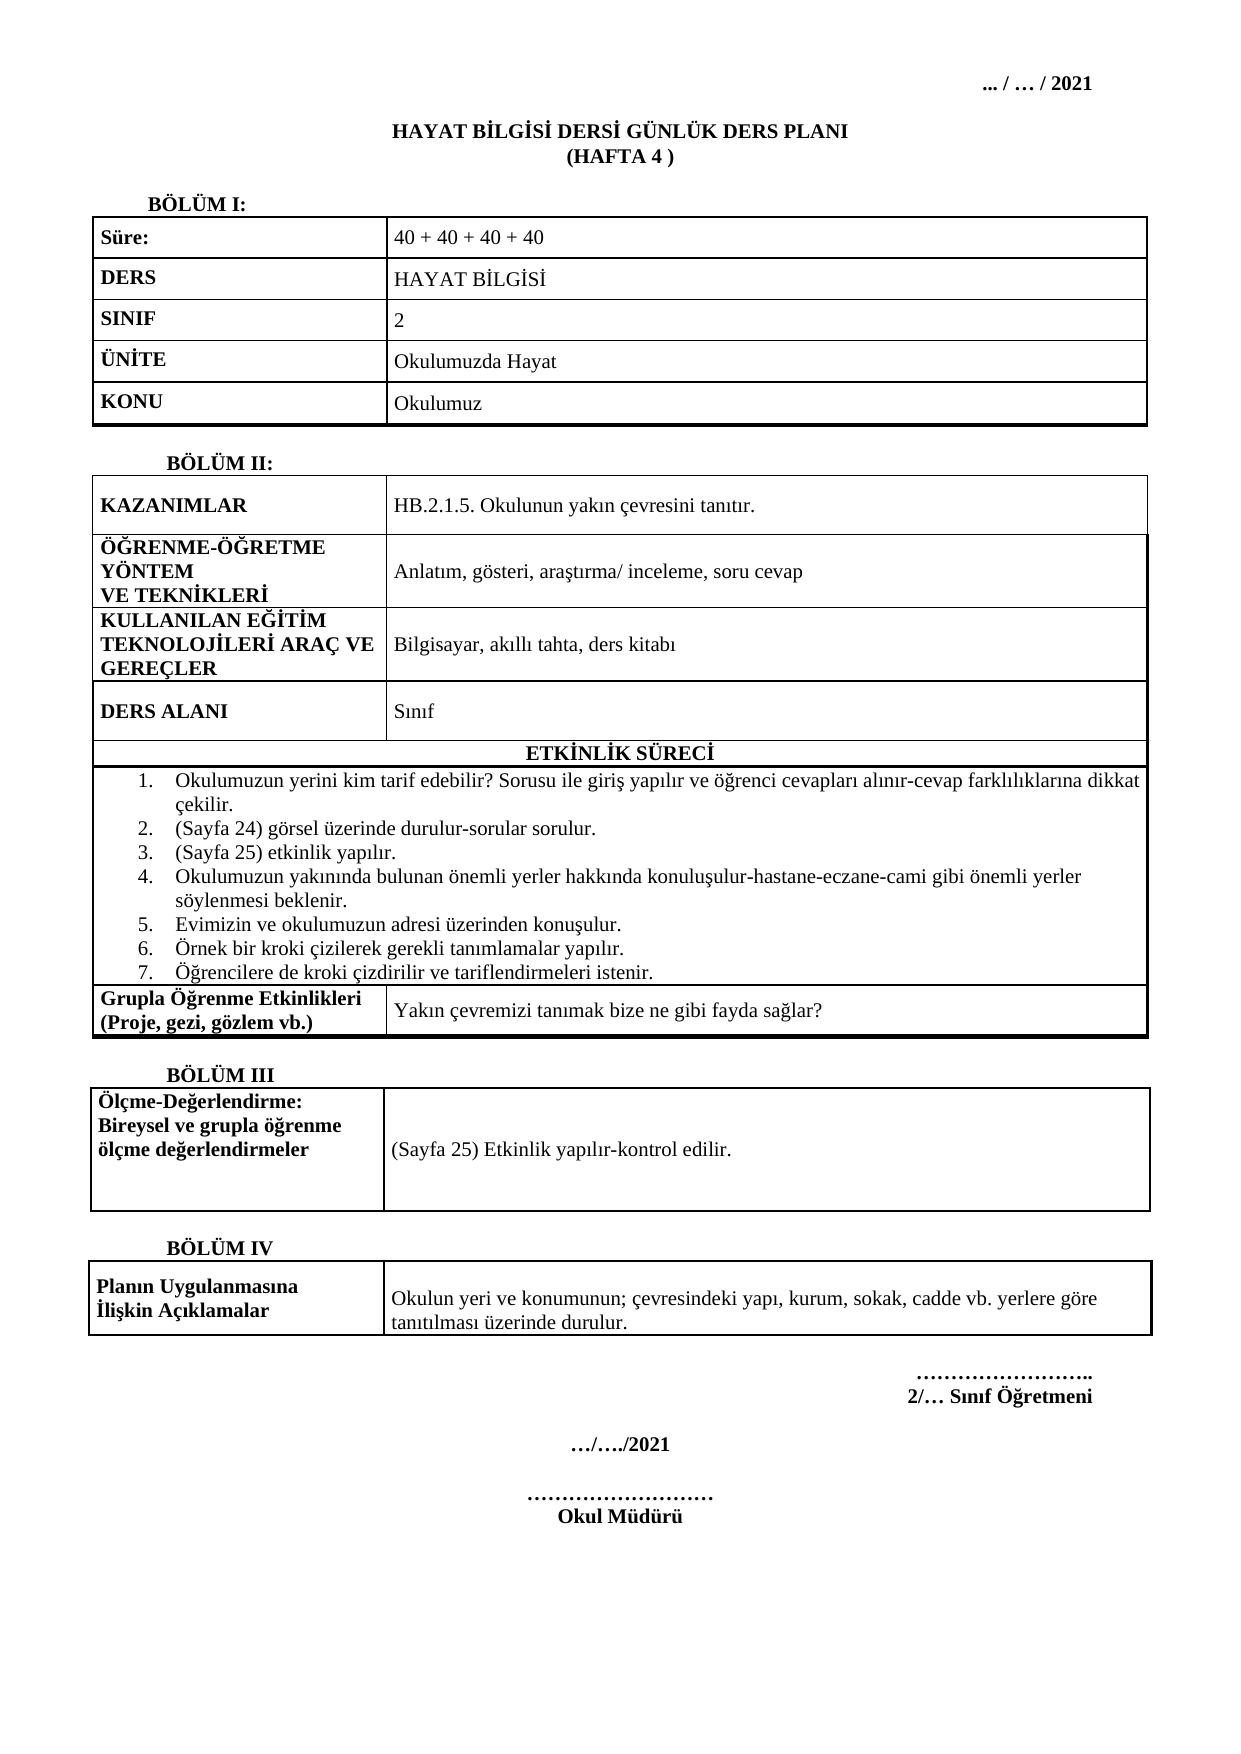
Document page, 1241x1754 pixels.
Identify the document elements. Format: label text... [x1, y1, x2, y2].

table_cell Okulumuzun yerini kim tarif edebilir? Sorusu ile giriş yapılır ve öğrenci cevapları alınır-cevap farklılıklarına dikkat çekilir. (Sayfa 24) görsel üzerinde durulur-sorular sorulur. (Sayfa 25) etkinlik yapılır. Okulumuzun yakınında bulunan önemli yerler hakkında konuluşulur-hastane-eczane-cami gibi önemli yerler söylenmesi beklenir. Evimizin ve okulumuzun adresi üzerinden konuşulur. Örnek bir kroki çizilerek gerekli tanımlamalar yapılır. Öğrencilere de kroki çizdirilir ve tariflendirmeleri istenir. [94, 768, 1146, 984]
table_cell KONU [94, 383, 386, 422]
text HAYAT BİLGİSİ DERSİ GÜNLÜK DERS PLANI [148, 119, 1092, 143]
text Okul Müdürü [148, 1504, 1092, 1528]
table_header Süre: [94, 218, 386, 257]
table_cell Anlatım, gösteri, araştırma/ inceleme, soru cevap [387, 535, 1146, 607]
text BÖLÜM II: [148, 451, 1092, 475]
table_cell ÖĞRENME-ÖĞRETME YÖNTEM VE TEKNİKLERİ [93, 535, 386, 607]
table_cell DERS ALANI [94, 682, 386, 740]
text ... / … / 2021 [148, 71, 1092, 95]
table_header KAZANIMLAR [93, 476, 386, 534]
subtitle BÖLÜM III [148, 1063, 1092, 1087]
subtitle BÖLÜM IV [148, 1236, 1092, 1260]
table_cell ÜNİTE [94, 341, 386, 381]
text BÖLÜM I: [148, 192, 1092, 216]
text …………………….. [148, 1360, 1092, 1384]
table_cell SINIF [94, 300, 386, 340]
table_cell 2 [388, 300, 1146, 340]
table_header HB.2.1.5. Okulunun yakın çevresini tanıtır. [387, 476, 1147, 534]
table_cell Okulumuz [388, 383, 1146, 422]
table_header Okulun yeri ve konumunun; çevresindeki yapı, kurum, sokak, cadde vb. yerlere göre tanıtılması üzerinde durulur. [385, 1262, 1150, 1334]
table_cell Grupla Öğrenme Etkinlikleri (Proje, gezi, gözlem vb.) [94, 986, 386, 1034]
text ……………………… [148, 1480, 1092, 1504]
table_header (Sayfa 25) Etkinlik yapılır-kontrol edilir. [385, 1089, 1149, 1209]
table_cell Yakın çevremizi tanımak bize ne gibi fayda sağlar? [387, 986, 1146, 1034]
table_header Planın Uygulanmasına İlişkin Açıklamalar [90, 1262, 383, 1334]
text …/…./2021 [148, 1432, 1092, 1456]
table_header 40 + 40 + 40 + 40 [388, 218, 1146, 257]
table_cell HAYAT BİLGİSİ [388, 259, 1146, 298]
text (HAFTA 4 ) [148, 143, 1092, 168]
table_cell Okulumuzda Hayat [388, 341, 1146, 381]
table_cell Sınıf [387, 682, 1146, 740]
table_cell Bilgisayar, akıllı tahta, ders kitabı [387, 608, 1146, 680]
table_cell ETKİNLİK SÜRECİ [94, 741, 1146, 765]
text 2/… Sınıf Öğretmeni [148, 1384, 1092, 1408]
table_header Ölçme-Değerlendirme: Bireysel ve grupla öğrenme ölçme değerlendirmeler [92, 1089, 383, 1209]
table_cell DERS [94, 259, 386, 298]
table_cell KULLANILAN EĞİTİM TEKNOLOJİLERİ ARAÇ VE GEREÇLER [93, 608, 386, 680]
